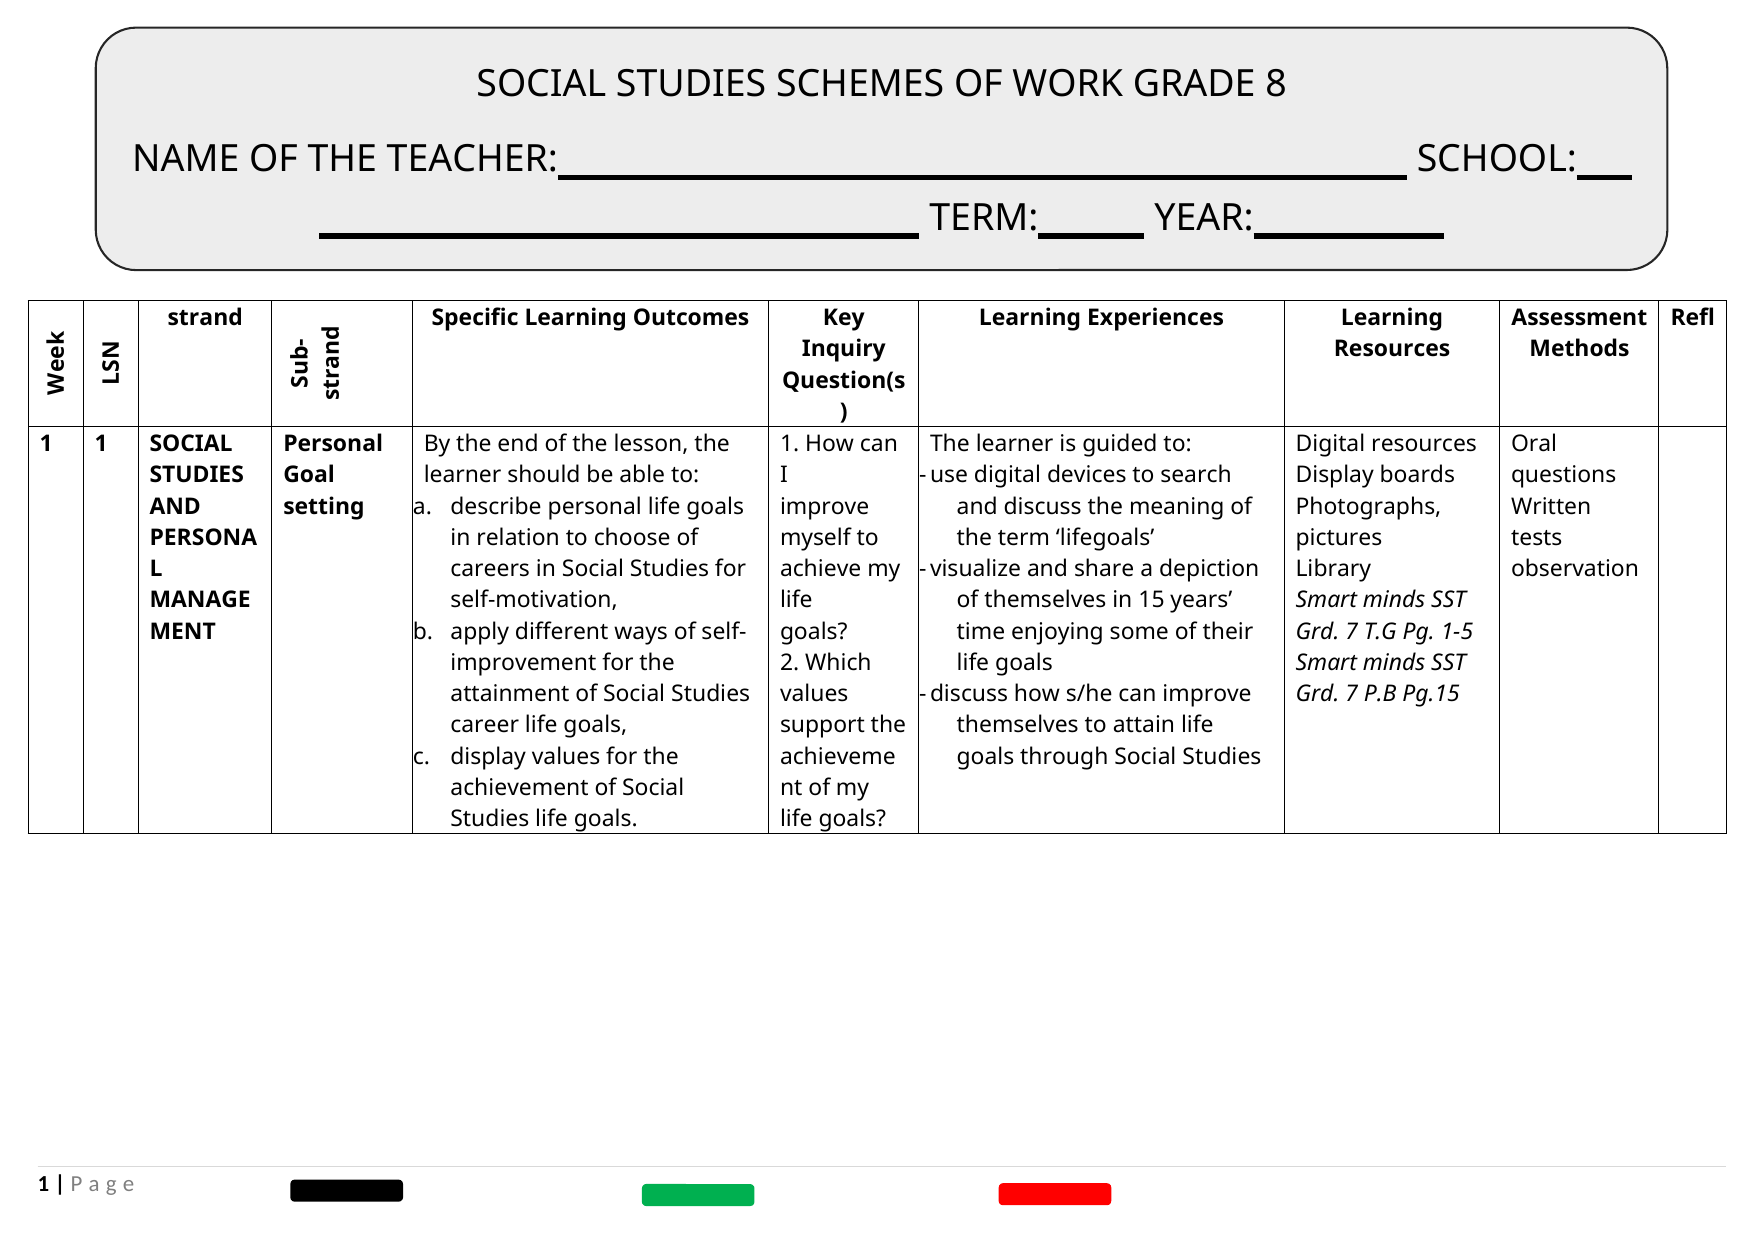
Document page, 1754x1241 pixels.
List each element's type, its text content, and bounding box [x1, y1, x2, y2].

table_cell 1. How can I improve myself to achieve my life goals? 2. Which values support the achievement of my life goals? [769, 427, 918, 833]
table_header Assessment Methods [1500, 301, 1658, 426]
table_header Key Inquiry Question(s) [769, 301, 918, 426]
table_cell Digital resources Display boards Photographs, pictures Library Smart minds SST Grd. 7 T.G Pg. 1-5 Smart minds SST Grd. 7 P.B Pg.15 [1285, 427, 1499, 833]
table_cell 1 [29, 427, 83, 833]
table_header Refl [1659, 301, 1726, 426]
table_header Learning Experiences [919, 301, 1284, 426]
table_header LSN [84, 301, 138, 426]
table_header Learning Resources [1285, 301, 1499, 426]
table_cell Oral questions Written tests observation [1500, 427, 1658, 833]
table_cell [1659, 427, 1726, 833]
table_header Week [29, 301, 83, 426]
table_cell SOCIAL STUDIES AND PERSONAL MANAGEMENT [139, 427, 271, 833]
table_cell The learner is guided to: use digital devices to search and discuss the meaning of the term ‘lifegoals’ visualize and share a depiction of themselves in 15 years’ time enjoying some of their life goals discuss how s/he can improve themselves to attain life goals through Social Studies [919, 427, 1284, 833]
table_header Specific Learning Outcomes [413, 301, 768, 426]
table_header strand [139, 301, 271, 426]
table_cell 1 [84, 427, 138, 833]
table_header Sub-strand [272, 301, 412, 426]
table_cell Personal Goal setting [272, 427, 412, 833]
table_cell By the end of the lesson, the learner should be able to: describe personal life goals in relation to choose of careers in Social Studies for self-motivation, apply different ways of self-improvement for the attainment of Social Studies career life goals, display values for the achievement of Social Studies life goals. [413, 427, 768, 833]
